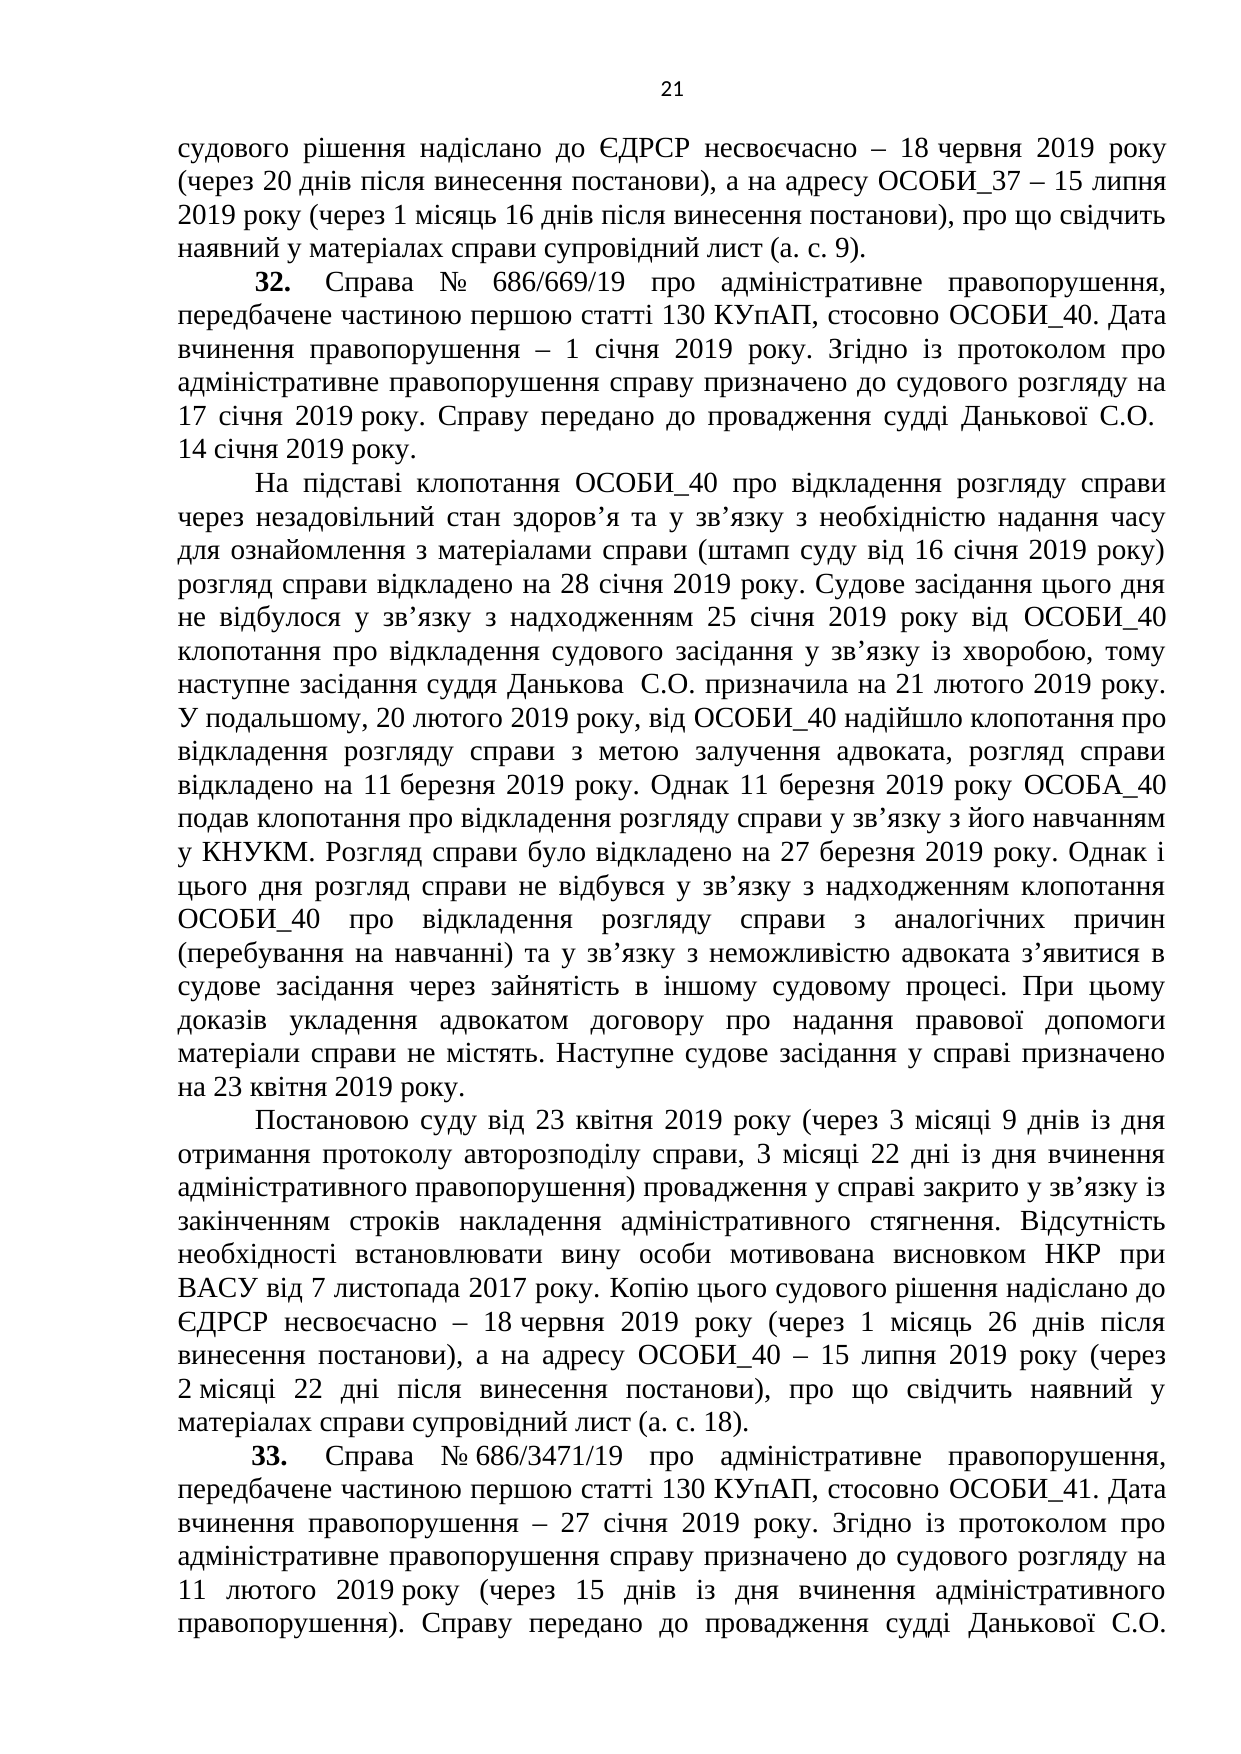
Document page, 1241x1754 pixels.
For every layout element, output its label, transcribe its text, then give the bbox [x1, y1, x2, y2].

list Справа № 686/669/19 про адміністративне правопорушення, передбачене частиною першою статті 130 КУпАП, стосовно ОСОБИ_40. Дата вчинення правопорушення – 1 січня 2019 року. Згідно із протоколом про адміністративне правопорушення справу призначено до судового розгляду на 17 січня 2019 року. Справу передано до провадження судді Данькової С.О. 14 січня 2019 року. [177, 264, 1167, 465]
text Постановою суду від 23 квітня 2019 року (через 3 місяці 9 днів із дня отримання протоколу авторозподілу справи, 3 місяці 22 дні із дня вчинення адміністративного правопорушення) провадження у справі закрито у зв’язку із закінченням строків накладення адміністративного стягнення. Відсутність необхідності встановлювати вину особи мотивована висновком НКР при ВАСУ від 7 листопада 2017 року. Копію цього судового рішення надіслано до ЄДРСР несвоєчасно – 18 червня 2019 року (через 1 місяць 26 днів після винесення постанови), а на адресу ОСОБИ_40 – 15 липня 2019 року (через 2 місяці 22 дні після винесення постанови), про що свідчить наявний у матеріалах справи супровідний лист (а. с. 18). [177, 1102, 1167, 1438]
text На підставі клопотання ОСОБИ_40 про відкладення розгляду справи через незадовільний стан здоров’я та у зв’язку з необхідністю надання часу для ознайомлення з матеріалами справи (штамп суду від 16 січня 2019 року) розгляд справи відкладено на 28 січня 2019 року. Судове засідання цього дня не відбулося у зв’язку з надходженням 25 січня 2019 року від ОСОБИ_40 клопотання про відкладення судового засідання у зв’язку із хворобою, тому наступне засідання суддя Данькова С.О. призначила на 21 лютого 2019 року. У подальшому, 20 лютого 2019 року, від ОСОБИ_40 надійшло клопотання про відкладення розгляду справи з метою залучення адвоката, розгляд справи відкладено на 11 березня 2019 року. Однак 11 березня 2019 року ОСОБА_40 подав клопотання про відкладення розгляду справи у зв’язку з його навчанням у КНУКМ. Розгляд справи було відкладено на 27 березня 2019 року. Однак і цього дня розгляд справи не відбувся у зв’язку з надходженням клопотання ОСОБИ_40 про відкладення розгляду справи з аналогічних причин (перебування на навчанні) та у зв’язку з неможливістю адвоката з’явитися в судове засідання через зайнятість в іншому судовому процесі. При цьому доказів укладення адвокатом договору про надання правової допомоги матеріали справи не містять. Наступне судове засідання у справі призначено на 23 квітня 2019 року. [177, 465, 1167, 1102]
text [177, 130, 1167, 264]
